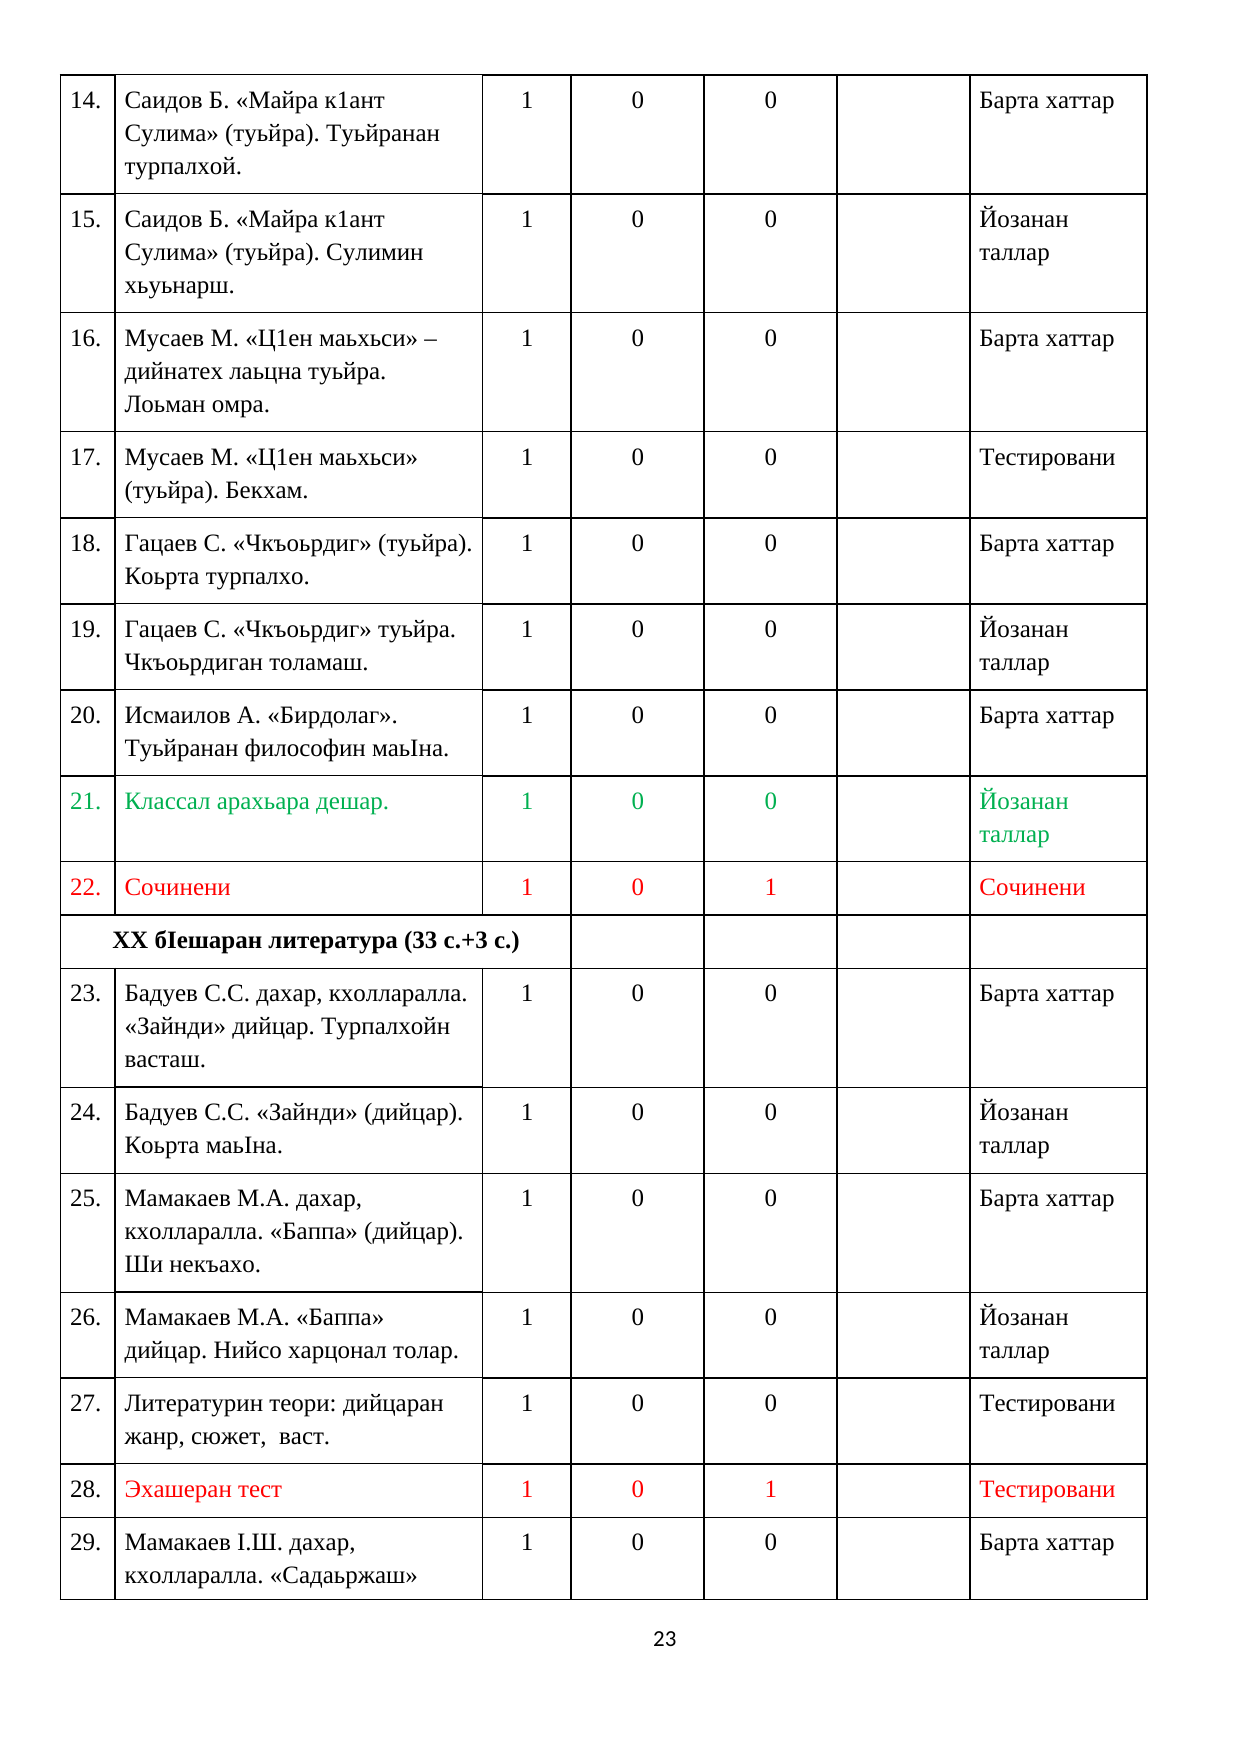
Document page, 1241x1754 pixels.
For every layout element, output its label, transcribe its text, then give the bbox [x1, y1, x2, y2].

table_cell 0 [572, 432, 703, 517]
table_cell Исмаилов А. «Бирдолаг». Туьйранан философин маьIна. [116, 690, 482, 775]
table_cell 0 [572, 1293, 703, 1377]
table_cell 0 [572, 195, 703, 312]
table_cell Саидов Б. «Майра к1ант Сулима» (туьйра). Сулимин хьуьнарш. [116, 194, 482, 312]
table_cell 1 [483, 313, 570, 431]
table_cell 20. [61, 691, 114, 775]
table_cell Тестировани [971, 432, 1146, 517]
table_cell [838, 313, 969, 431]
table_cell Гацаев С. «Чкъоьрдиг» (туьйра). Коьрта турпалхо. [116, 518, 482, 603]
table_cell Йозанан таллар [971, 605, 1146, 689]
table_cell 0 [572, 969, 703, 1086]
table_cell 0 [572, 862, 703, 914]
table_cell 27. [61, 1379, 114, 1463]
table_cell ХХ бIешаран литература (33 с.+3 с.) [61, 916, 570, 967]
table_cell 0 [705, 195, 836, 312]
table_cell 0 [572, 777, 703, 861]
table_cell Йозанан таллар [971, 1293, 1146, 1377]
table_cell 0 [705, 1088, 836, 1172]
table_cell 1 [483, 1518, 570, 1599]
table_cell Тестировани [971, 1465, 1146, 1517]
table_cell 0 [572, 605, 703, 689]
table_cell 0 [572, 1174, 703, 1291]
table_cell 0 [705, 777, 836, 861]
table_cell 1 [483, 1379, 570, 1463]
table_cell 0 [572, 1465, 703, 1517]
table_cell 0 [705, 969, 836, 1086]
table_cell [838, 862, 969, 914]
table_cell 15. [61, 195, 114, 312]
table_cell 0 [705, 691, 836, 775]
table_cell Сочинени [116, 862, 482, 914]
table_cell 1 [705, 1465, 836, 1517]
table_cell Мамакаев М.А. дахар, кхолларалла. «Баппа» (дийцар). Ши некъахо. [116, 1174, 482, 1291]
table_cell 0 [572, 76, 703, 193]
table_cell 17. [61, 432, 114, 517]
table_cell Бадуев С.С. «Зайнди» (дийцар). Коьрта маьӀна. [116, 1088, 482, 1172]
table_cell 1 [483, 432, 570, 517]
table_cell Йозанан таллар [971, 195, 1146, 312]
table_cell 24. [61, 1088, 114, 1172]
table_cell [838, 691, 969, 775]
table_cell 28. [61, 1465, 114, 1517]
table_cell Барта хаттар [971, 519, 1146, 603]
table_cell 1 [483, 969, 570, 1086]
table_cell 1 [483, 195, 570, 312]
table_cell 0 [705, 1174, 836, 1291]
table_cell [838, 1518, 969, 1599]
table_cell 25. [61, 1174, 114, 1291]
table_cell [838, 777, 969, 861]
table_cell 29. [61, 1518, 114, 1599]
table_cell [838, 195, 969, 312]
table_cell 0 [572, 519, 703, 603]
table_cell Барта хаттар [971, 969, 1146, 1086]
table_cell [838, 519, 969, 603]
table_cell [572, 916, 703, 967]
table_cell 1 [705, 862, 836, 914]
table_cell 0 [705, 1379, 836, 1463]
table_cell 14. [61, 76, 114, 193]
table_cell 1 [483, 691, 570, 775]
table_cell Бадуев С.С. дахар, кхолларалла. «Зайнди» дийцар. Турпалхойн васташ. [116, 969, 482, 1086]
table_cell 23. [61, 969, 114, 1086]
table_cell 26. [61, 1293, 114, 1377]
table_cell 19. [61, 605, 114, 689]
table_cell [705, 916, 836, 967]
table_cell 1 [483, 76, 570, 193]
table_cell [838, 76, 969, 193]
table_cell 1 [483, 1465, 570, 1517]
table_cell 0 [705, 519, 836, 603]
table_cell Саидов Б. «Майра к1ант Сулима» (туьйра). Туьйранан турпалхой. [116, 75, 482, 193]
table_cell 0 [572, 691, 703, 775]
table_cell 18. [61, 519, 114, 603]
table_cell 1 [483, 605, 570, 689]
table_cell Мусаев М. «Ц1ен маьхьси» – дийнатех лаьцна туьйра. Лоьман омра. [116, 313, 482, 431]
table_cell 0 [705, 432, 836, 517]
table_cell 16. [61, 313, 114, 431]
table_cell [116, 1518, 482, 1599]
table_cell [838, 1379, 969, 1463]
table_cell Барта хаттар [971, 691, 1146, 775]
table_cell 1 [483, 1174, 570, 1291]
table_cell [971, 916, 1146, 967]
table_cell 0 [705, 1293, 836, 1377]
table_cell 1 [483, 777, 570, 861]
table_cell 0 [705, 313, 836, 431]
table_cell [838, 432, 969, 517]
table_cell Барта хаттар [971, 76, 1146, 193]
table_cell 21. [61, 777, 114, 861]
table_cell 0 [572, 1379, 703, 1463]
table_cell [838, 1088, 969, 1172]
table_cell [838, 1465, 969, 1517]
table_cell Гацаев С. «Чкъоьрдиг» туьйра. Чкъоьрдиган толамаш. [116, 604, 482, 689]
table_cell Йозанан таллар [971, 777, 1146, 861]
table_cell [838, 605, 969, 689]
table_cell 0 [705, 76, 836, 193]
table_cell 1 [483, 519, 570, 603]
table_cell [838, 916, 969, 967]
table_cell Эхашеран тест [116, 1464, 482, 1517]
table_cell [838, 1293, 969, 1377]
table_cell 1 [483, 1088, 570, 1172]
table_cell Йозанан таллар [971, 1088, 1146, 1172]
table_cell 0 [572, 1518, 703, 1599]
table_cell Мамакаев М.А. «Баппа» дийцар. Нийсо харцонал толар. [116, 1293, 482, 1377]
table_cell Барта хаттар [971, 313, 1146, 431]
table_cell 1 [483, 862, 570, 914]
table_cell [838, 1174, 969, 1291]
table_cell 0 [572, 313, 703, 431]
table_cell 0 [705, 1518, 836, 1599]
table_cell 0 [572, 1088, 703, 1172]
table_cell Литературин теори: дийцаран жанр, сюжет, васт. [116, 1378, 482, 1463]
table_cell 1 [483, 1293, 570, 1377]
table_cell [838, 969, 969, 1086]
table_cell Тестировани [971, 1379, 1146, 1463]
table_cell 22. [61, 862, 114, 914]
table_cell Барта хаттар [971, 1174, 1146, 1291]
table_cell 0 [705, 605, 836, 689]
table_cell Барта хаттар [971, 1518, 1146, 1599]
table_cell Мусаев М. «Ц1ен маьхьси» (туьйра). Бекхам. [116, 432, 482, 517]
table_cell Классал арахьара дешар. [116, 776, 482, 861]
table_cell Сочинени [971, 862, 1146, 914]
